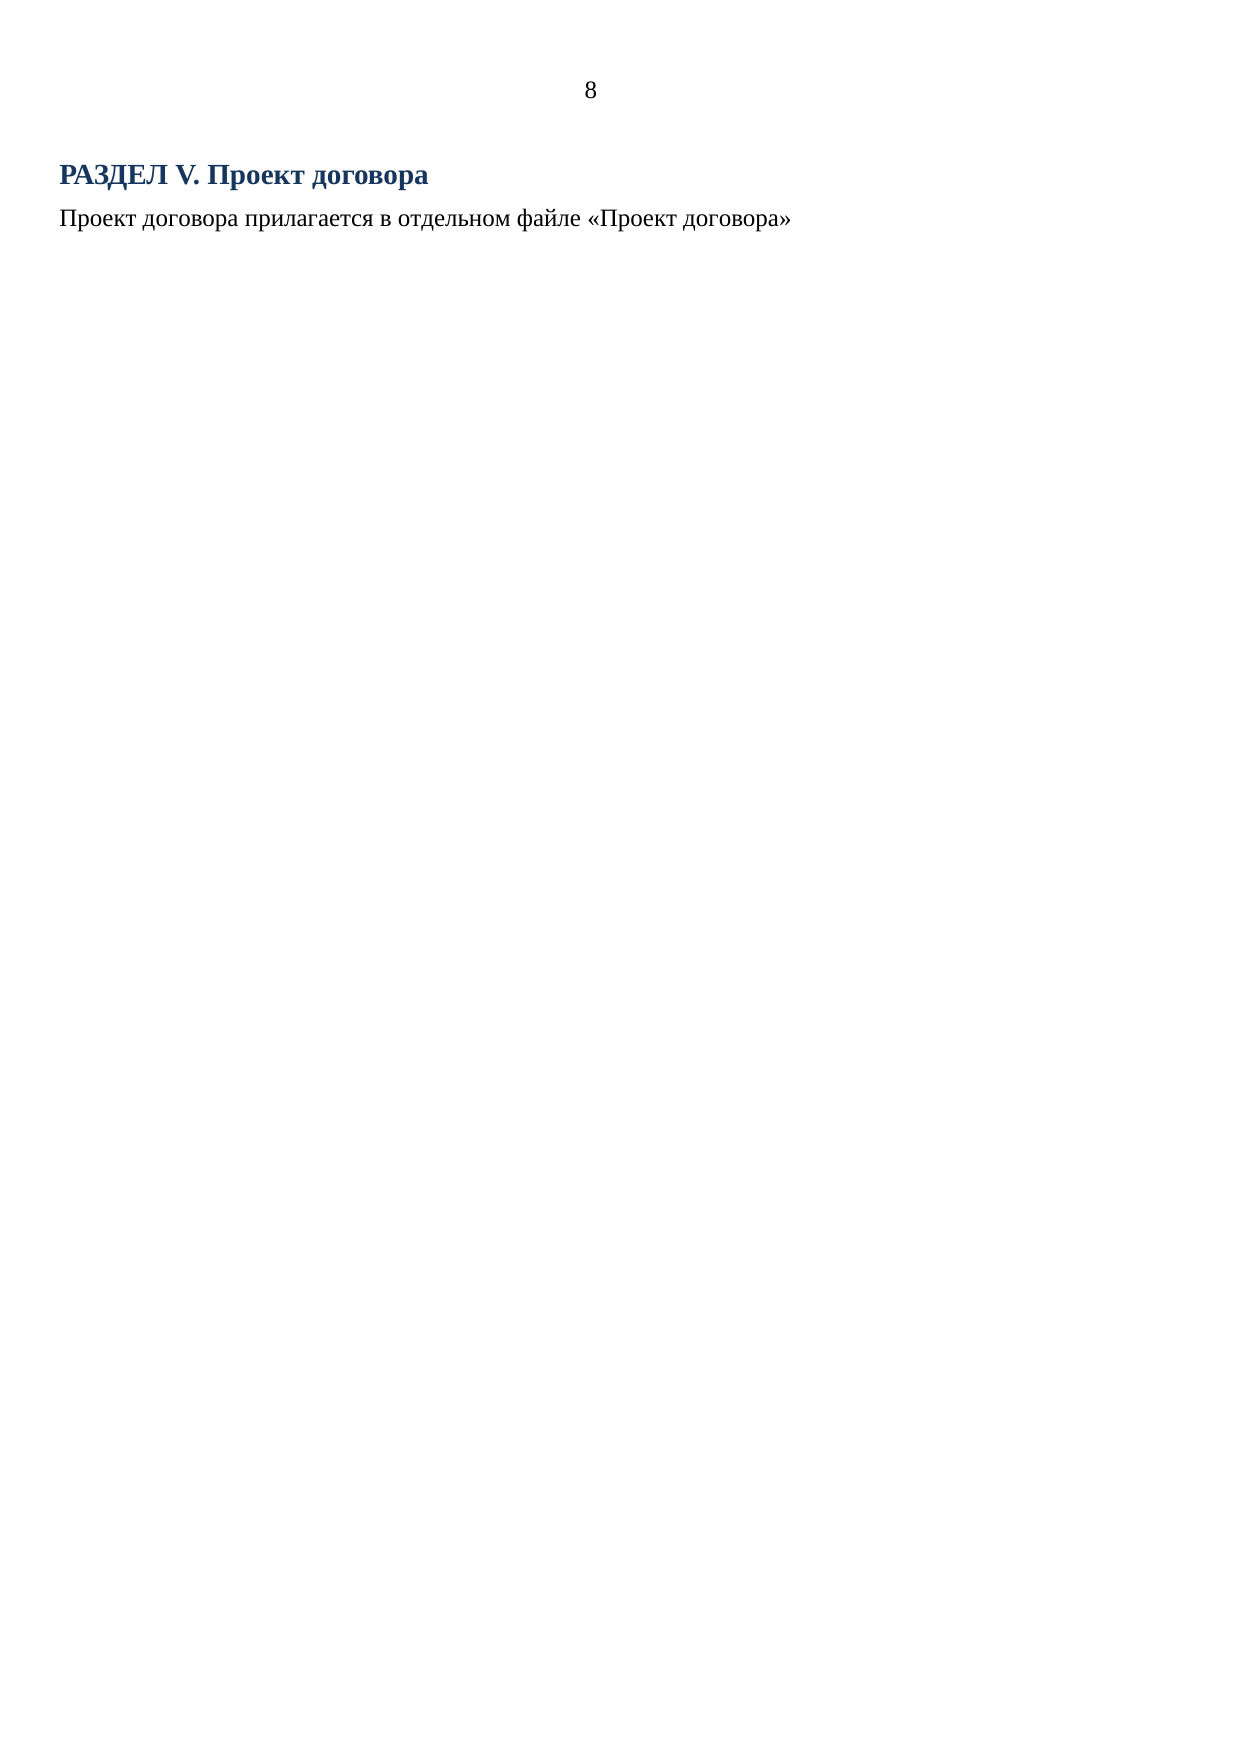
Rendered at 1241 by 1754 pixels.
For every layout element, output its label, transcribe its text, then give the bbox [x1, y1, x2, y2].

text РАЗДЕЛ V. Проект договора [59, 157, 1122, 191]
text Проект договора прилагается в отдельном файле «Проект договора» [59, 203, 1122, 232]
